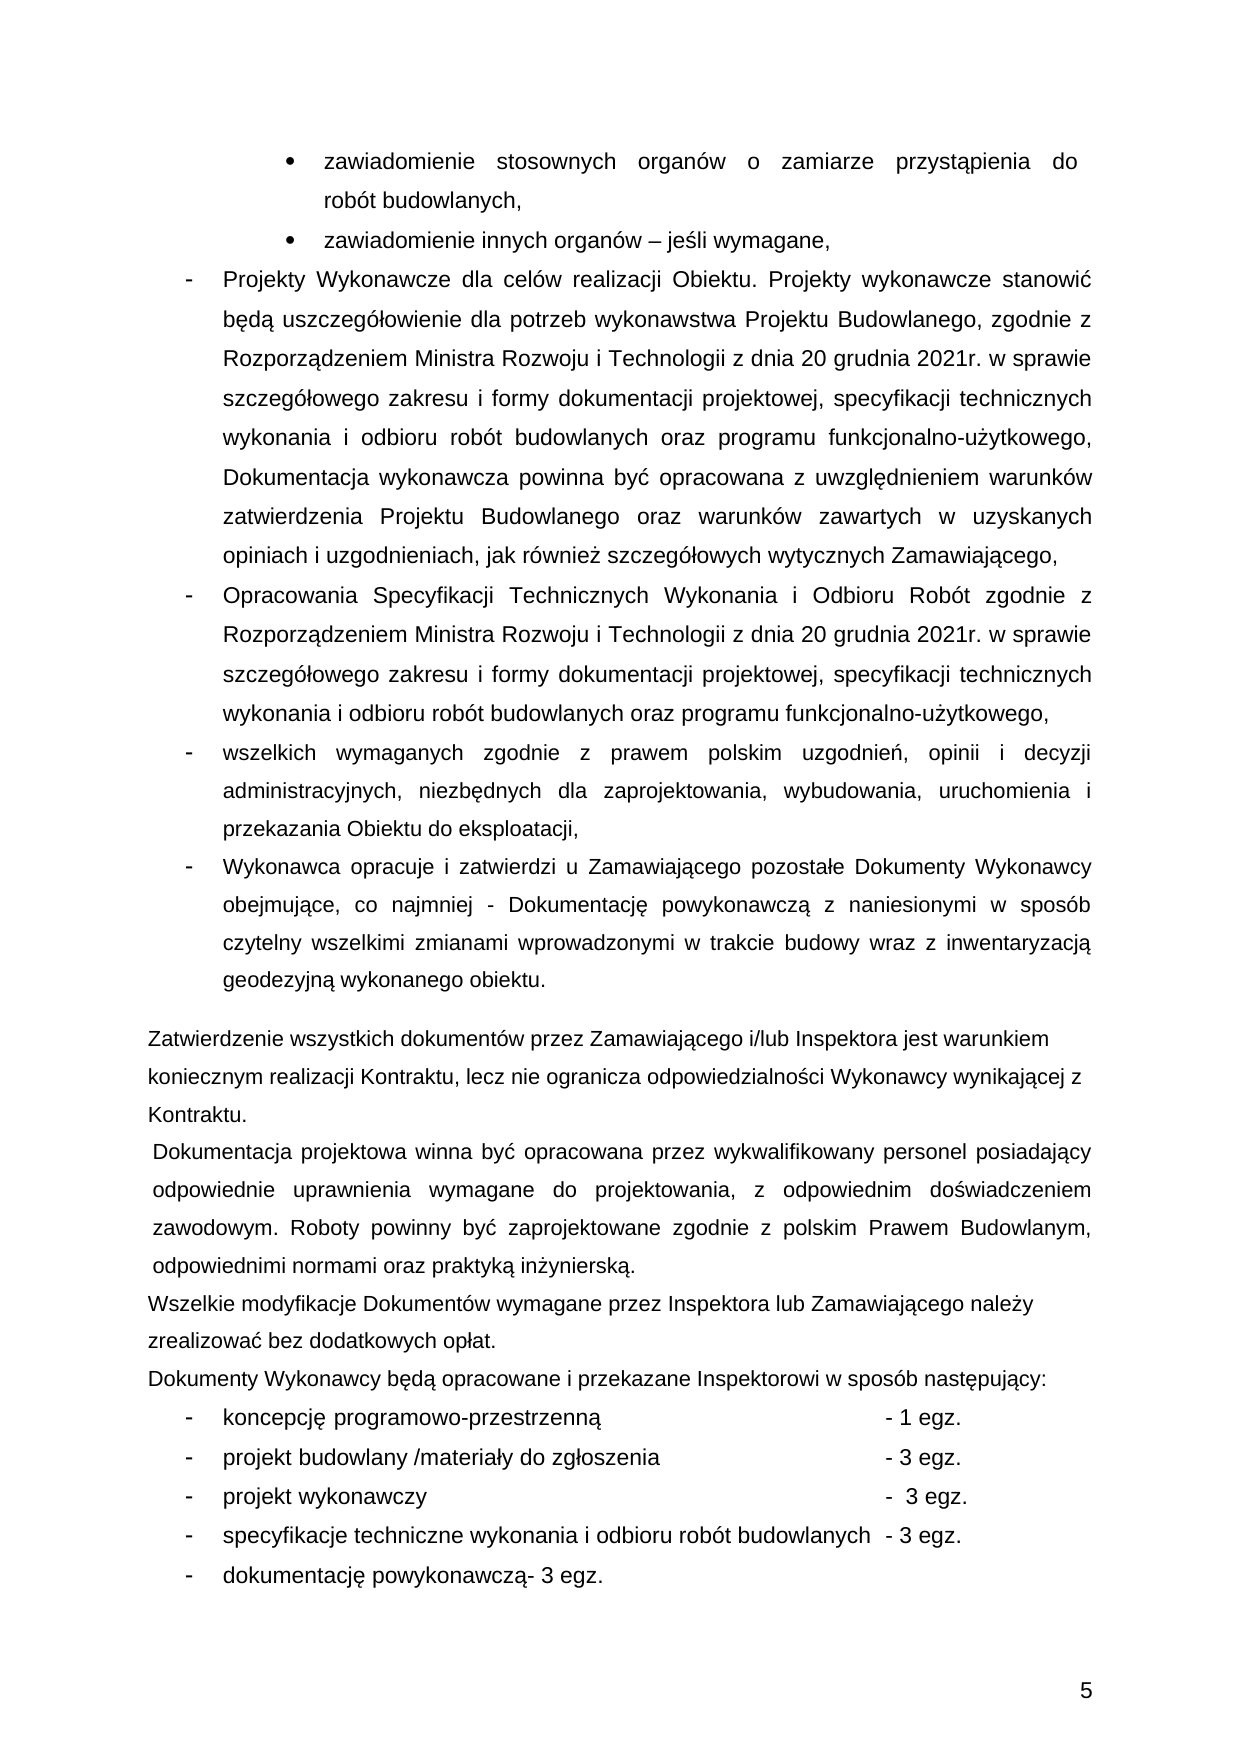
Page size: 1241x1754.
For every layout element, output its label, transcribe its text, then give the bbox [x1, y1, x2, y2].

list dokumentację powykonawczą- 3 egz. [185, 1562, 1092, 1588]
list zawiadomienie innych organów – jeśli wymagane, [286, 227, 1092, 253]
list Wykonawca opracuje i zatwierdzi u Zamawiającego pozostałe Dokumenty Wykonawcy obejmujące, co najmniej - Dokumentację powykonawczą z naniesionymi w sposób czytelny wszelkimi zmianami wprowadzonymi w trakcie budowy wraz z inwentaryzacją geodezyjną wykonanego obiektu. [185, 853, 1092, 992]
text Dokumenty Wykonawcy będą opracowane i przekazane Inspektorowi w sposób następujący: [148, 1366, 1092, 1391]
list Opracowania Specyfikacji Technicznych Wykonania i Odbioru Robót zgodnie z Rozporządzeniem Ministra Rozwoju i Technologii z dnia 20 grudnia 2021r. w sprawie szczegółowego zakresu i formy dokumentacji projektowej, specyfikacji technicznych wykonania i odbioru robót budowlanych oraz programu funkcjonalno-użytkowego, [185, 582, 1092, 727]
text Dokumentacja projektowa winna być opracowana przez wykwalifikowany personel posiadający odpowiednie uprawnienia wymagane do projektowania, z odpowiednim doświadczeniem zawodowym. Roboty powinny być zaprojektowane zgodnie z polskim Prawem Budowlanym, odpowiednimi normami oraz praktyką inżynierską. [152, 1139, 1092, 1278]
list projekt budowlany /materiały do zgłoszenia - 3 egz. [185, 1443, 1092, 1470]
list zawiadomienie stosownych organów o zamiarze przystąpienia do robót budowlanych, [286, 148, 1092, 213]
list koncepcję programowo-przestrzenną - 1 egz. [185, 1404, 1092, 1430]
list projekt wykonawczy - 3 egz. [185, 1483, 1092, 1509]
text Wszelkie modyfikacje Dokumentów wymagane przez Inspektora lub Zamawiającego należy zrealizować bez dodatkowych opłat. [148, 1291, 1084, 1353]
text Zatwierdzenie wszystkich dokumentów przez Zamawiającego i/lub Inspektora jest warunkiem koniecznym realizacji Kontraktu, lecz nie ogranicza odpowiedzialności Wykonawcy wynikającej z Kontraktu. [148, 1026, 1092, 1127]
list specyfikacje techniczne wykonania i odbioru robót budowlanych - 3 egz. [185, 1522, 1092, 1549]
list wszelkich wymaganych zgodnie z prawem polskim uzgodnień, opinii i decyzji administracyjnych, niezbędnych dla zaprojektowania, wybudowania, uruchomienia i przekazania Obiektu do eksploatacji, [185, 740, 1092, 841]
list Projekty Wykonawcze dla celów realizacji Obiektu. Projekty wykonawcze stanowić będą uszczegółowienie dla potrzeb wykonawstwa Projektu Budowlanego, zgodnie z Rozporządzeniem Ministra Rozwoju i Technologii z dnia 20 grudnia 2021r. w sprawie szczegółowego zakresu i formy dokumentacji projektowej, specyfikacji technicznych wykonania i odbioru robót budowlanych oraz programu funkcjonalno-użytkowego, Dokumentacja wykonawcza powinna być opracowana z uwzględnieniem warunków zatwierdzenia Projektu Budowlanego oraz warunków zawartych w uzyskanych opiniach i uzgodnieniach, jak również szczegółowych wytycznych Zamawiającego, [185, 266, 1092, 569]
